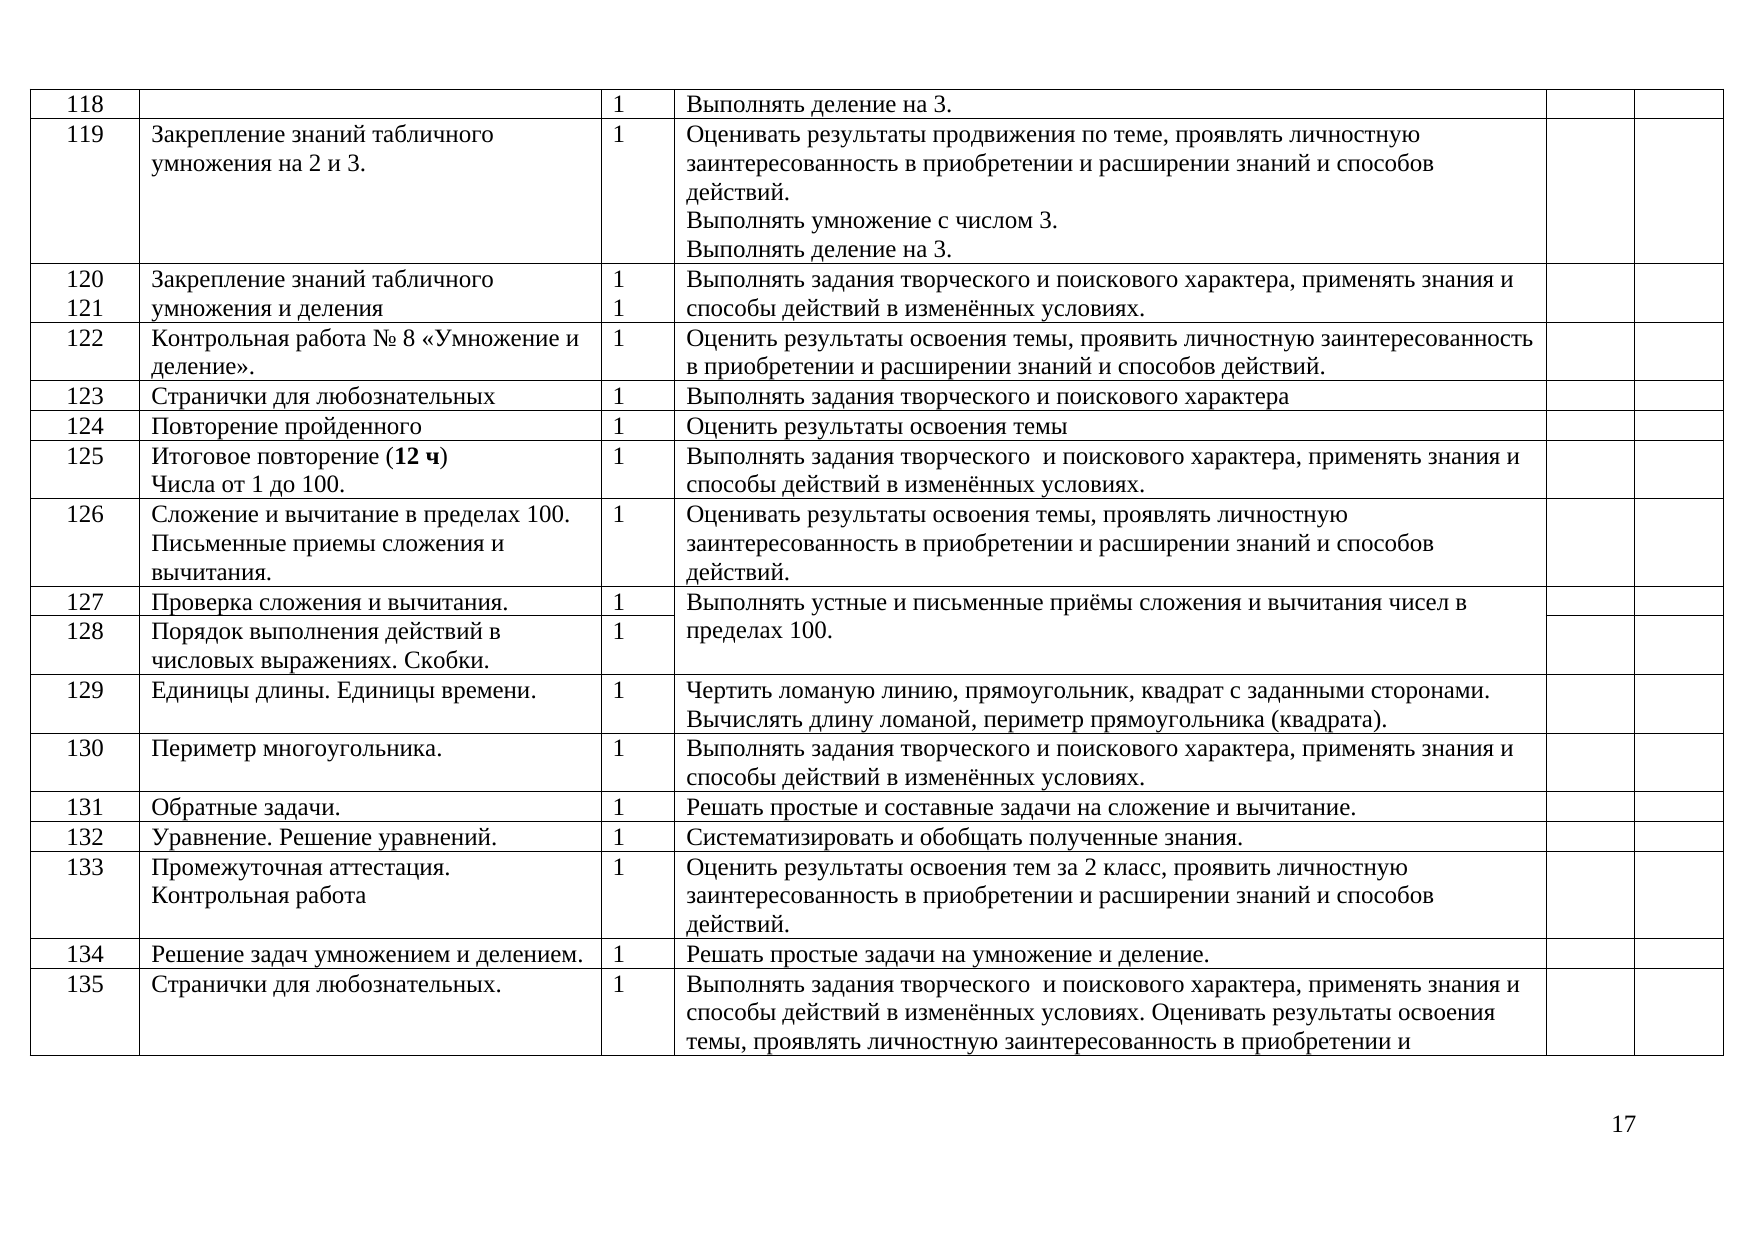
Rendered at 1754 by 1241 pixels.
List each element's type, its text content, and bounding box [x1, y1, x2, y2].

table_cell Контрольная работа № 8 «Умножение и деление». [140, 323, 601, 380]
table_cell Решение задач умножением и делением. [140, 939, 601, 968]
table_cell [1635, 441, 1723, 498]
table_cell [1547, 119, 1634, 263]
table_cell [1635, 381, 1723, 410]
table_cell [1547, 822, 1634, 851]
table_cell [1635, 969, 1723, 1055]
table_cell [1547, 969, 1634, 1055]
table_cell 124 [31, 411, 139, 440]
table_cell 1 [602, 119, 674, 263]
table_cell Повторение пройденного [140, 411, 601, 440]
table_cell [140, 90, 601, 118]
table_cell 1 [602, 792, 674, 821]
table_cell 125 [31, 441, 139, 498]
table_cell [1547, 734, 1634, 791]
table_cell [1547, 381, 1634, 410]
table_cell [1547, 792, 1634, 821]
table_cell 122 [31, 323, 139, 380]
table_cell 128 [31, 616, 139, 674]
table_cell 134 [31, 939, 139, 968]
table_cell Закрепление знаний табличного умножения на 2 и 3. [140, 119, 601, 263]
table_cell Выполнять задания творческого и поискового характера, применять знания и способы действий в изменённых условиях. [675, 264, 1546, 322]
table_cell 117 118 [31, 90, 139, 118]
table_cell 131 [31, 792, 139, 821]
table_cell 1 [602, 381, 674, 410]
table_cell 1 [602, 616, 674, 674]
table_cell 1 [602, 939, 674, 968]
table_cell 1 [602, 822, 674, 851]
table_cell [1635, 852, 1723, 938]
table_cell 1 [602, 852, 674, 938]
table_cell 1 [602, 411, 674, 440]
table_cell 120 121 [31, 264, 139, 322]
table_cell Итоговое повторение (12 ч) Числа от 1 до 100. [140, 441, 601, 498]
table_cell 132 [31, 822, 139, 851]
table_cell Обратные задачи. [140, 792, 601, 821]
table_cell [1547, 411, 1634, 440]
table_cell [1635, 675, 1723, 732]
table_cell Единицы длины. Единицы времени. [140, 675, 601, 732]
table_cell [1635, 119, 1723, 263]
table_cell [1547, 90, 1634, 118]
table_cell Оценить результаты освоения темы [675, 411, 1546, 440]
table_cell [1635, 792, 1723, 821]
table_cell Закрепление знаний табличного умножения и деления [140, 264, 601, 322]
table_cell [1547, 264, 1634, 322]
table_cell 1 [602, 441, 674, 498]
table_cell Странички для любознательных [140, 381, 601, 410]
table_cell 119 [31, 119, 139, 263]
table_cell Периметр многоугольника. [140, 734, 601, 791]
table_cell 1 [602, 323, 674, 380]
table_cell 1 1 [602, 90, 674, 118]
table_cell 123 [31, 381, 139, 410]
table_cell Выполнять задания творческого и поискового характера, применять знания и способы действий в изменённых условиях. [675, 441, 1546, 498]
table_cell [1547, 587, 1634, 615]
table_cell [1635, 939, 1723, 968]
table_cell Проверка сложения и вычитания. [140, 587, 601, 615]
table_cell [1547, 939, 1634, 968]
table_cell [1635, 264, 1723, 322]
table_cell 127 [31, 587, 139, 615]
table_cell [140, 969, 601, 1055]
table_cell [675, 969, 1546, 1055]
table_cell [1547, 616, 1634, 674]
table_cell 133 [31, 852, 139, 938]
table_cell Выполнять задания творческого и поискового характера, применять знания и способы действий в изменённых условиях. [675, 734, 1546, 791]
table_cell [1547, 323, 1634, 380]
table_cell [1635, 90, 1723, 118]
table_cell [1635, 323, 1723, 380]
table_cell Систематизировать и обобщать полученные знания. [675, 822, 1546, 851]
table_cell 135 [31, 969, 139, 1055]
table_cell 1 [602, 734, 674, 791]
table_cell Чертить ломаную линию, прямоугольник, квадрат с заданными сторонами. Вычислять длину ломаной, периметр прямоугольника (квадрата). [675, 675, 1546, 732]
table_cell 1 [602, 969, 674, 1055]
table_cell Оценить результаты освоения тем за 2 класс, проявить личностную заинтересованность в приобретении и расширении знаний и способов действий. [675, 852, 1546, 938]
table_cell Уравнение. Решение уравнений. [140, 822, 601, 851]
table_cell 1 1 [602, 264, 674, 322]
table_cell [675, 90, 1546, 118]
table_cell [1635, 616, 1723, 674]
table_cell 126 [31, 499, 139, 586]
table_cell [1547, 852, 1634, 938]
table_cell Решать простые задачи на умножение и деление. [675, 939, 1546, 968]
table_cell 1 [602, 499, 674, 586]
table_cell [1635, 822, 1723, 851]
table_cell 1 [602, 587, 674, 615]
table_cell Промежуточная аттестация. Контрольная работа [140, 852, 601, 938]
table_cell [1635, 734, 1723, 791]
table_cell [1547, 441, 1634, 498]
table_cell Оценивать результаты освоения темы, проявлять личностную заинтересованность в приобретении и расширении знаний и способов действий. [675, 499, 1546, 586]
table_cell [1635, 587, 1723, 615]
table_cell 129 [31, 675, 139, 732]
table_cell Оценивать результаты продвижения по теме, проявлять личностную заинтересованность в приобретении и расширении знаний и способов действий. Выполнять умножение с числом 3. Выполнять деление на 3. [675, 119, 1546, 263]
table_cell Оценить результаты освоения темы, проявить личностную заинтересованность в приобретении и расширении знаний и способов действий. [675, 323, 1546, 380]
table_cell [1547, 675, 1634, 732]
table_cell [1547, 499, 1634, 586]
table_cell 1 [602, 675, 674, 732]
table_cell [1635, 499, 1723, 586]
table_cell Выполнять устные и письменные приёмы сложения и вычитания чисел в пределах 100. [675, 587, 1546, 674]
table_cell Решать простые и составные задачи на сложение и вычитание. [675, 792, 1546, 821]
table_cell Порядок выполнения действий в числовых выражениях. Скобки. [140, 616, 601, 674]
table_cell 130 [31, 734, 139, 791]
table_cell [1635, 411, 1723, 440]
table_cell Сложение и вычитание в пределах 100. Письменные приемы сложения и вычитания. [140, 499, 601, 586]
table_cell Выполнять задания творческого и поискового характера [675, 381, 1546, 410]
